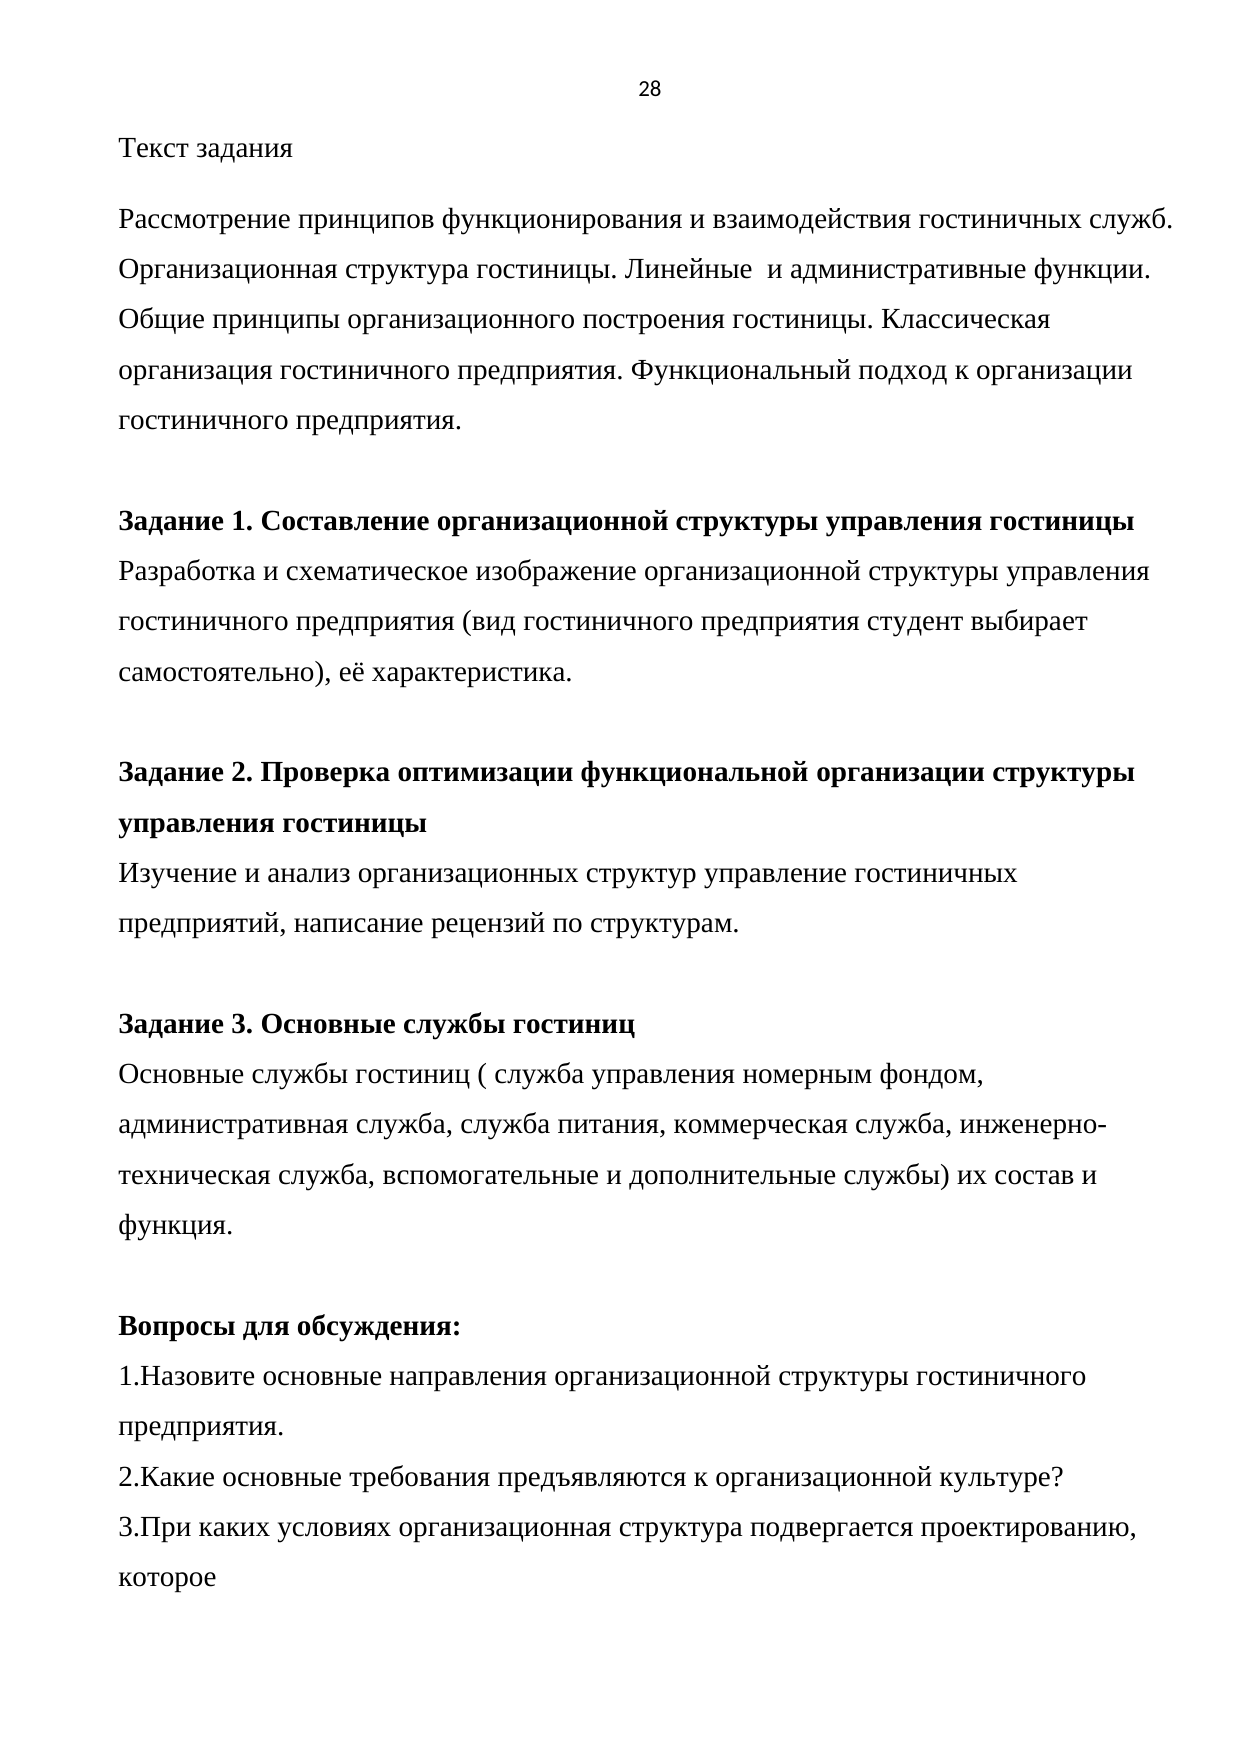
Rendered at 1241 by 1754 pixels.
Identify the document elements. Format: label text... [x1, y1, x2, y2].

text Основные службы гостиниц ( служба управления номерным фондом, административная служба, служба питания, коммерческая служба, инженерно-техническая служба, вспомогательные и дополнительные службы) их состав и функция. [118, 1056, 1181, 1241]
text 3.При каких условиях организационная структура подвергается проектированию, которое [118, 1509, 1181, 1593]
text Вопросы для обсуждения: [118, 1308, 1181, 1341]
text 2.Какие основные требования предъявляются к организационной культуре? [118, 1459, 1181, 1492]
text Задание 2. Проверка оптимизации функциональной организации структуры управления гостиницы [118, 754, 1181, 838]
text Рассмотрение принципов функционирования и взаимодействия гостиничных служб. Организационная структура гостиницы. Линейные и административные функции. Общие принципы организационного построения гостиницы. Классическая организация гостиничного предприятия. Функциональный подход к организации гостиничного предприятия. [118, 201, 1181, 436]
text Задание 3. Основные службы гостиниц [118, 1006, 1181, 1039]
text Разработка и схематическое изображение организационной структуры управления гостиничного предприятия (вид гостиничного предприятия студент выбирает самостоятельно), её характеристика. [118, 553, 1181, 687]
text Изучение и анализ организационных структур управление гостиничных предприятий, написание рецензий по структурам. [118, 855, 1181, 939]
text предприятия. [118, 1408, 1181, 1442]
text Задание 1. Составление организационной структуры управления гостиницы [118, 503, 1181, 536]
text Текст задания [118, 130, 1181, 163]
text 1.Назовите основные направления организационной структуры гостиничного [118, 1358, 1181, 1392]
